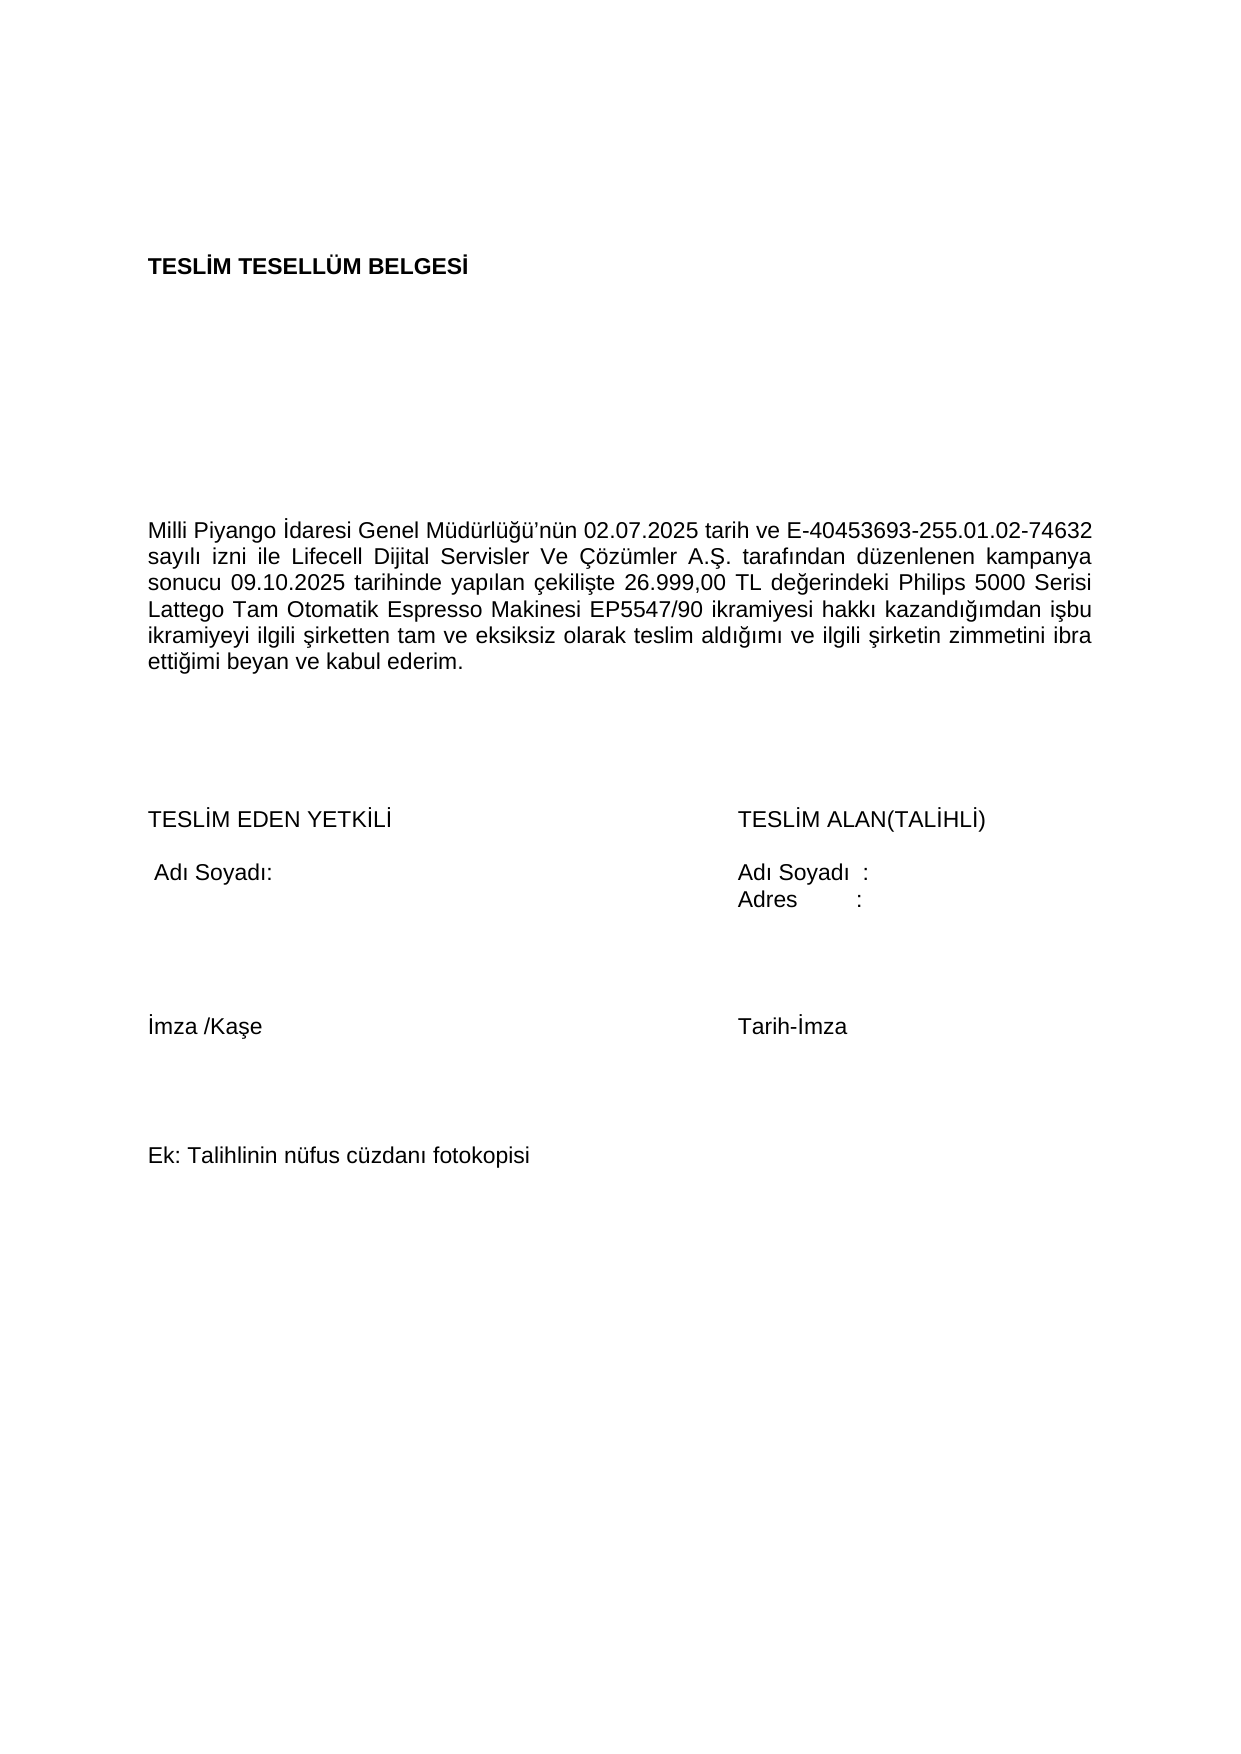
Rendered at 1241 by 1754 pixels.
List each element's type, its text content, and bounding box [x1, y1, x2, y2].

text Adres : [148, 886, 1093, 912]
text Adı Soyadı: Adı Soyadı : [148, 859, 1093, 886]
text TESLİM TESELLÜM BELGESİ [148, 253, 1093, 279]
text Milli Piyango İdaresi Genel Müdürlüğü’nün 02.07.2025 tarih ve E-40453693-255.01.02-74632 sayılı izni ile Lifecell Dijital Servisler Ve Çözümler A.Ş. tarafından düzenlenen kampanya sonucu 09.10.2025 tarihinde yapılan çekilişte 26.999,00 TL değerindeki Philips 5000 Serisi Lattego Tam Otomatik Espresso Makinesi EP5547/90 ikramiyesi hakkı kazandığımdan işbu ikramiyeyi ilgili şirketten tam ve eksiksiz olarak teslim aldığımı ve ilgili şirketin zimmetini ibra ettiğimi beyan ve kabul ederim. [148, 517, 1093, 675]
text İmza /Kaşe Tarih-İmza [148, 1013, 1093, 1039]
text Ek: Talihlinin nüfus cüzdanı fotokopisi [148, 1142, 1093, 1168]
text TESLİM EDEN YETKİLİ TESLİM ALAN(TALİHLİ) [148, 806, 1093, 833]
